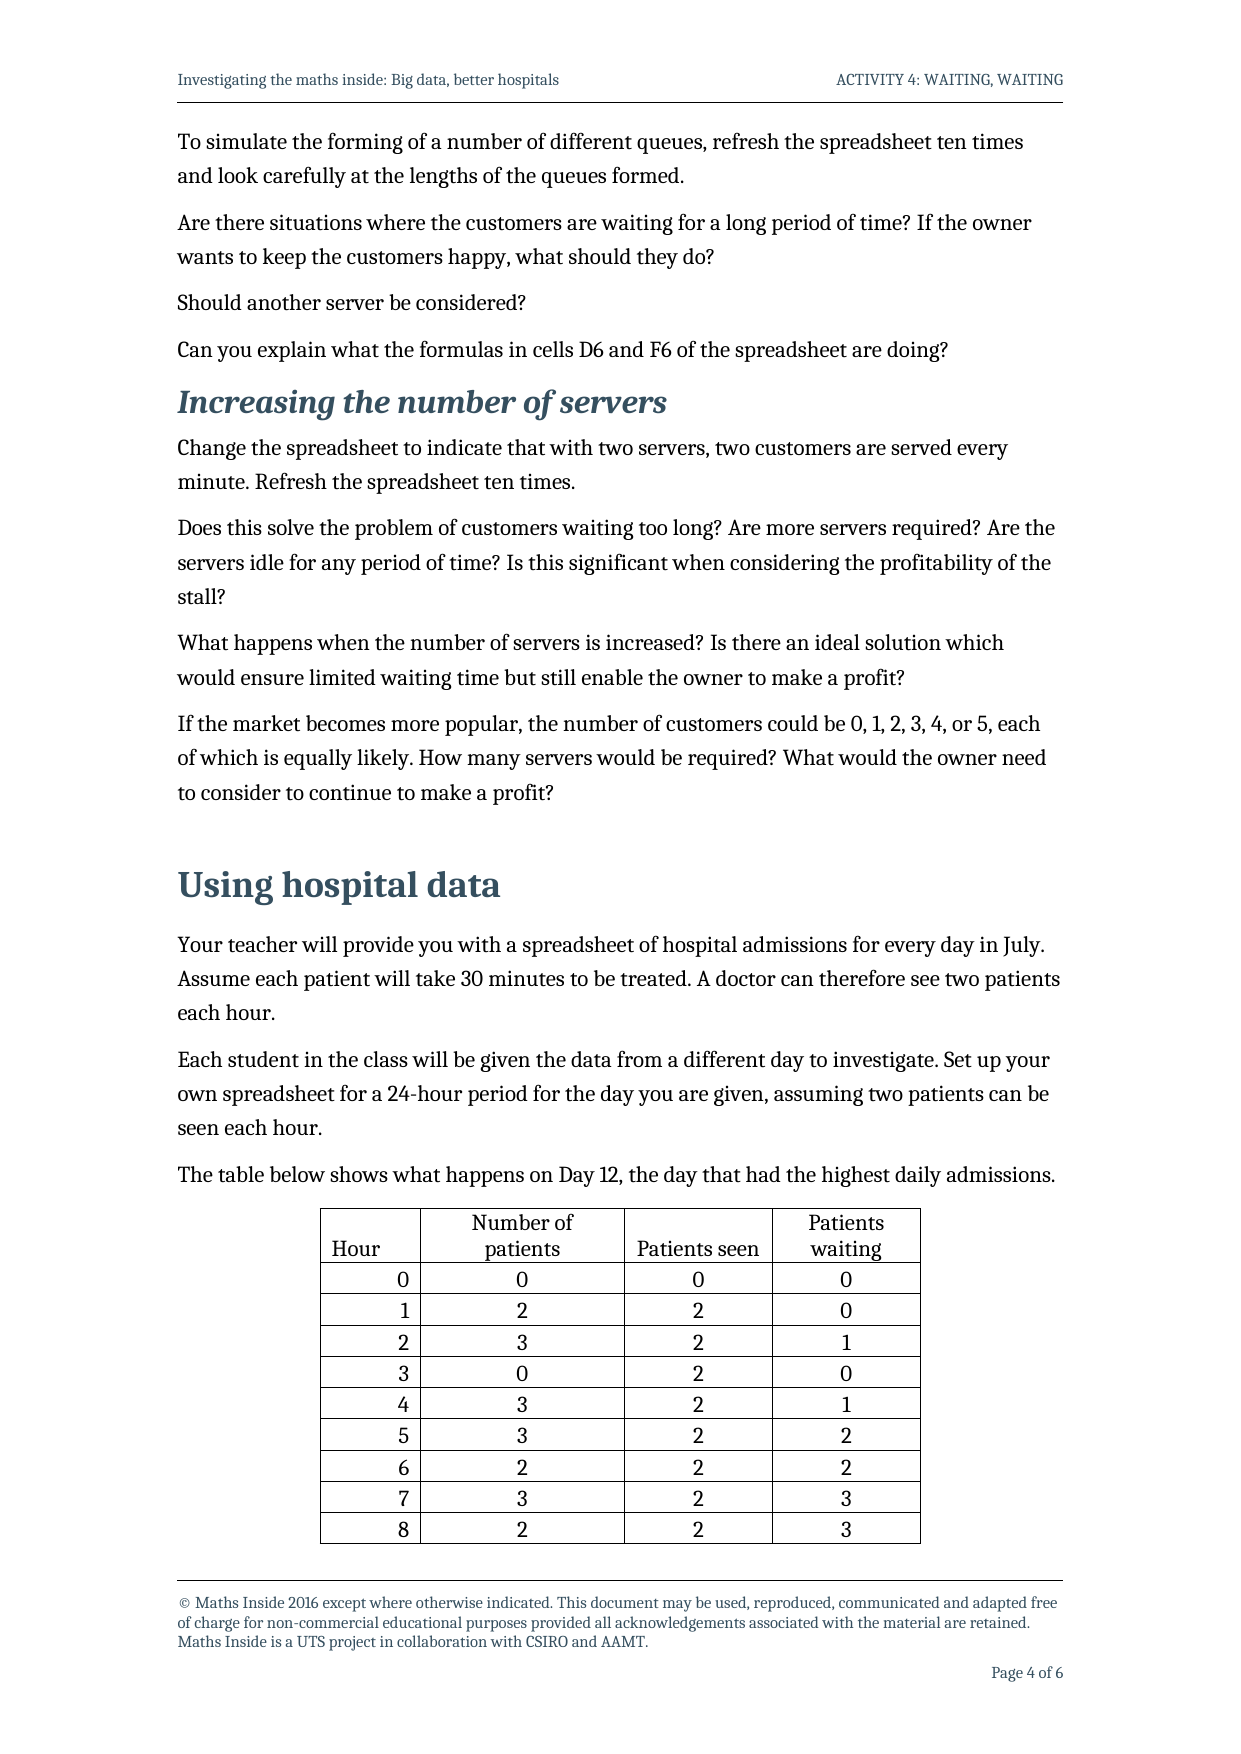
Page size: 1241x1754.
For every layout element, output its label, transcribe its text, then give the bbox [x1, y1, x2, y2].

table_cell 0 [773, 1263, 920, 1293]
table_cell 2 [625, 1294, 772, 1324]
text To simulate the forming of a number of different queues, refresh the spreadsheet ten times and look carefully at the lengths of the queues formed. [177, 128, 1063, 189]
text What happens when the number of servers is increased? Is there an ideal solution which would ensure limited waiting time but still enable the owner to make a profit? [177, 630, 1063, 691]
table_cell 0 [773, 1357, 920, 1387]
text Are there situations where the customers are waiting for a long period of time? If the owner wants to keep the customers happy, what should they do? [177, 209, 1063, 270]
table_cell 0 [321, 1263, 420, 1293]
table_cell 2 [625, 1451, 772, 1481]
subtitle Using hospital data [177, 863, 1063, 907]
text Your teacher will provide you with a spreadsheet of hospital admissions for every day in July. Assume each patient will take 30 minutes to be treated. A doctor can therefore see two patients each hour. [177, 932, 1063, 1026]
subtitle Increasing the number of servers [177, 383, 1063, 422]
table_cell 2 [625, 1326, 772, 1356]
table_cell 0 [773, 1294, 920, 1324]
table_cell 4 [321, 1388, 420, 1418]
text Change the spreadsheet to indicate that with two servers, two customers are served every minute. Refresh the spreadsheet ten times. [177, 434, 1063, 495]
table_cell 0 [625, 1263, 772, 1293]
table_cell 2 [421, 1294, 624, 1324]
table_cell 0 [421, 1357, 624, 1387]
table_cell 1 [321, 1294, 420, 1324]
table_cell 2 [625, 1482, 772, 1512]
table_cell 2 [421, 1451, 624, 1481]
table_cell 3 [421, 1326, 624, 1356]
table_cell 2 [625, 1357, 772, 1387]
table_cell 7 [321, 1482, 420, 1512]
table_cell 2 [625, 1419, 772, 1449]
table_cell 3 [421, 1388, 624, 1418]
table_cell 8 [321, 1513, 420, 1543]
table_cell 2 [421, 1513, 624, 1543]
table_cell 3 [421, 1419, 624, 1449]
table_cell 2 [773, 1419, 920, 1449]
table_header Patients waiting [773, 1209, 920, 1262]
text If the market becomes more popular, the number of customers could be 0, 1, 2, 3, 4, or 5, each of which is equally likely. How many servers would be required? What would the owner need to consider to continue to make a profit? [177, 711, 1063, 806]
text The table below shows what happens on Day 12, the day that had the highest daily admissions. [177, 1162, 1063, 1188]
table_cell 6 [321, 1451, 420, 1481]
table_cell 3 [773, 1513, 920, 1543]
table_header Hour [321, 1209, 420, 1262]
table_cell 5 [321, 1419, 420, 1449]
table_cell 3 [773, 1482, 920, 1512]
table_cell 3 [421, 1482, 624, 1512]
table_cell 1 [773, 1388, 920, 1418]
table_cell 3 [321, 1357, 420, 1387]
table_cell 2 [625, 1388, 772, 1418]
table_cell 2 [625, 1513, 772, 1543]
text Can you explain what the formulas in cells D6 and F6 of the spreadsheet are doing? [177, 337, 1063, 363]
table_cell 2 [773, 1451, 920, 1481]
table_cell 1 [773, 1326, 920, 1356]
text Does this solve the problem of customers waiting too long? Are more servers required? Are the servers idle for any period of time? Is this significant when considering the profitability of the stall? [177, 515, 1063, 610]
table_cell 0 [421, 1263, 624, 1293]
text Each student in the class will be given the data from a different day to investigate. Set up your own spreadsheet for a 24-hour period for the day you are given, assuming two patients can be seen each hour. [177, 1047, 1063, 1141]
table_header Number of patients [421, 1209, 624, 1262]
table_header Patients seen [625, 1209, 772, 1262]
text Should another server be considered? [177, 290, 1063, 317]
table_cell 2 [321, 1326, 420, 1356]
